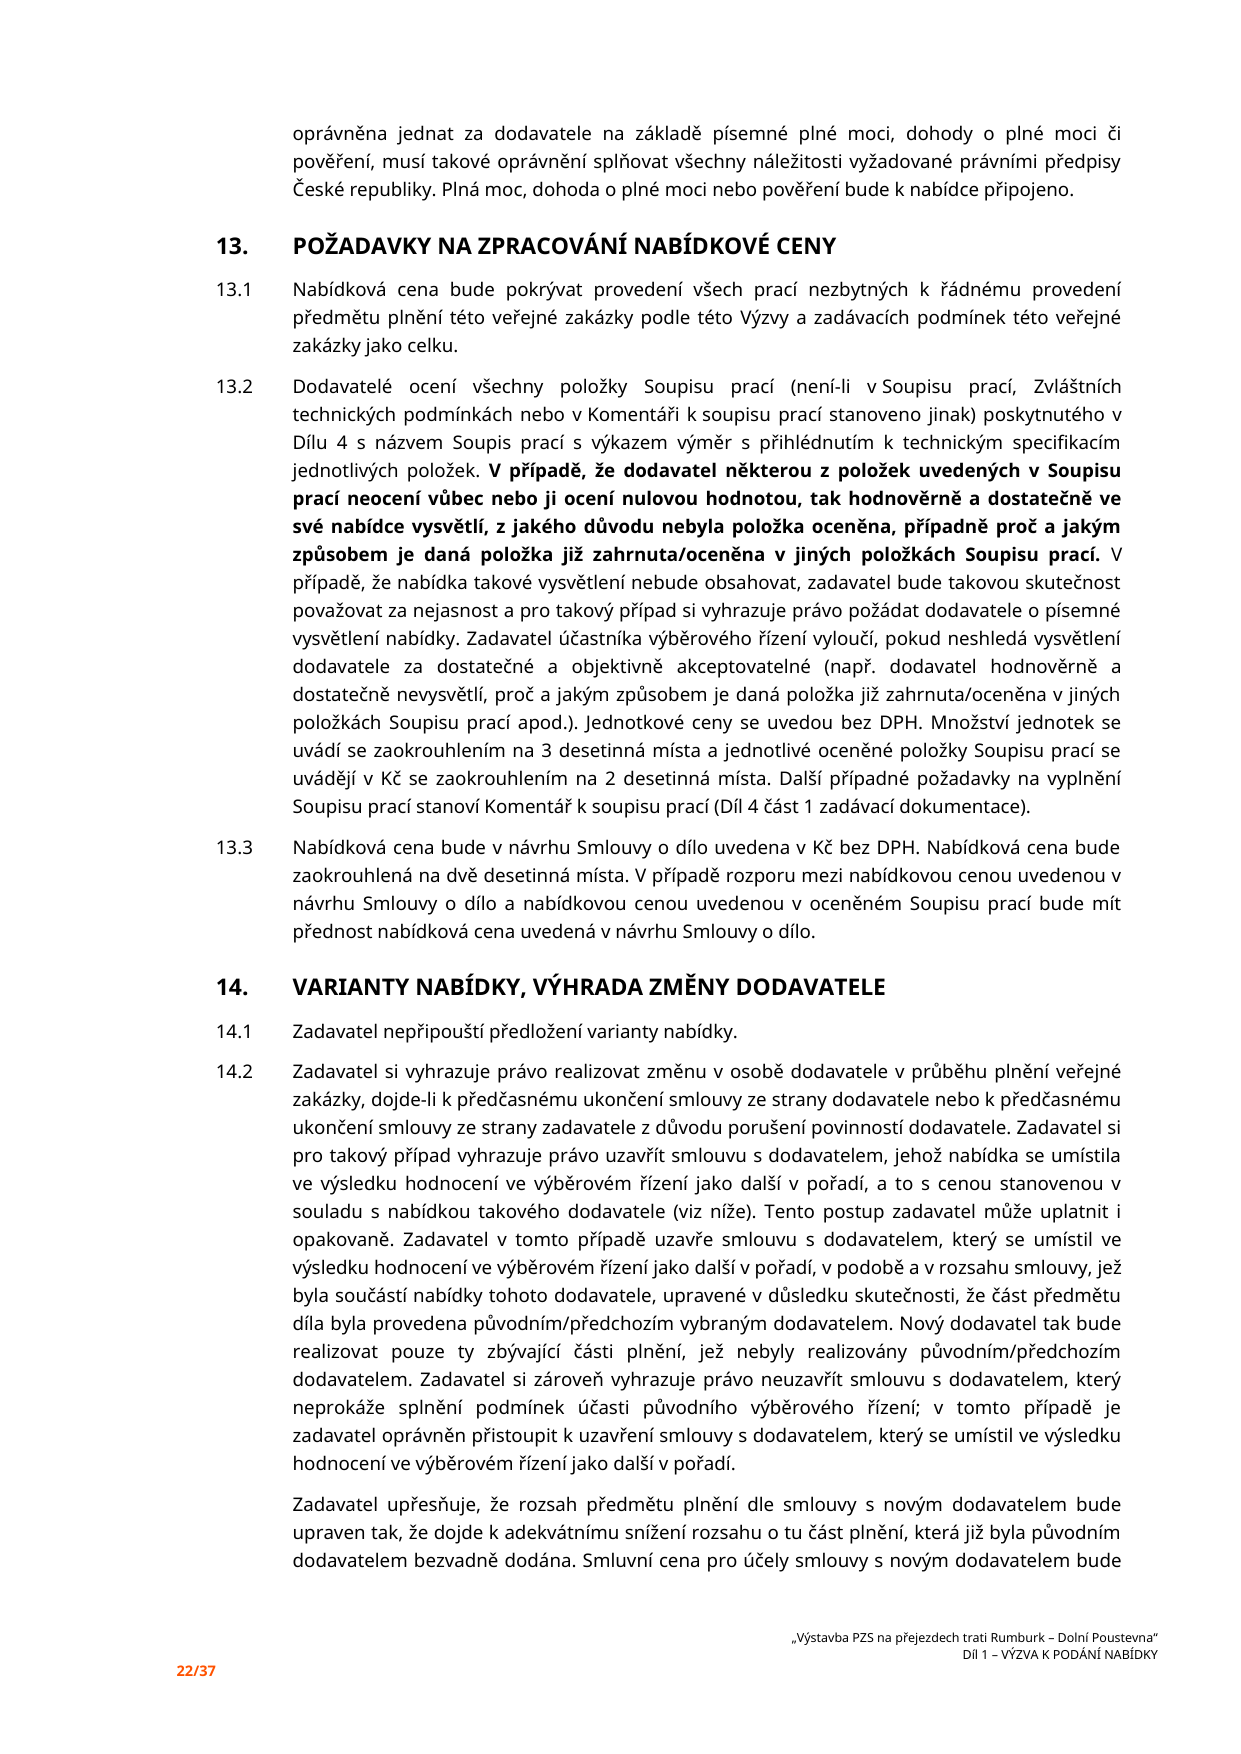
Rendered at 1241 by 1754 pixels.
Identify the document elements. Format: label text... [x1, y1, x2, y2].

text Nabídková cena bude v návrhu Smlouvy o dílo uvedena v Kč bez DPH. Nabídková cena bude zaokrouhlená na dvě desetinná místa. V případě rozporu mezi nabídkovou cenou uvedenou v návrhu Smlouvy o dílo a nabídkovou cenou uvedenou v oceněném Soupisu prací bude mít přednost nabídková cena uvedená v návrhu Smlouvy o dílo. [216, 834, 1122, 943]
text Nabídková cena bude pokrývat provedení všech prací nezbytných k řádnému provedení předmětu plnění této veřejné zakázky podle této Výzvy a zadávacích podmínek této veřejné zakázky jako celku. [216, 277, 1122, 358]
text Dodavatelé ocení všechny položky Soupisu prací (není-li v Soupisu prací, Zvláštních technických podmínkách nebo v Komentáři k soupisu prací stanoveno jinak) poskytnutého v Dílu 4 s názvem Soupis prací s výkazem výměr s přihlédnutím k technickým specifikacím jednotlivých položek. V případě, že dodavatel některou z položek uvedených v Soupisu prací neocení vůbec nebo ji ocení nulovou hodnotou, tak hodnověrně a dostatečně ve své nabídce vysvětlí, z jakého důvodu nebyla položka oceněna, případně proč a jakým způsobem je daná položka již zahrnuta/oceněna v jiných položkách Soupisu prací. V případě, že nabídka takové vysvětlení nebude obsahovat, zadavatel bude takovou skutečnost považovat za nejasnost a pro takový případ si vyhrazuje právo požádat dodavatele o písemné vysvětlení nabídky. Zadavatel účastníka výběrového řízení vyloučí, pokud neshledá vysvětlení dodavatele za dostatečné a objektivně akceptovatelné (např. dodavatel hodnověrně a dostatečně nevysvětlí, proč a jakým způsobem je daná položka již zahrnuta/oceněna v jiných položkách Soupisu prací apod.). Jednotkové ceny se uvedou bez DPH. Množství jednotek se uvádí se zaokrouhlením na 3 desetinná místa a jednotlivé oceněné položky Soupisu prací se uvádějí v Kč se zaokrouhlením na 2 desetinná místa. Další případné požadavky na vyplnění Soupisu prací stanoví Komentář k soupisu prací (Díl 4 část 1 zadávací dokumentace). [216, 373, 1122, 819]
text POŽADAVKY NA ZPRACOVÁNÍ NABÍDKOVÉ CENY [216, 230, 1122, 261]
text Zadavatel nepřipouští předložení varianty nabídky. [216, 1018, 1122, 1043]
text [216, 121, 1122, 202]
text Zadavatel si vyhrazuje právo realizovat změnu v osobě dodavatele v průběhu plnění veřejné zakázky, dojde-li k předčasnému ukončení smlouvy ze strany dodavatele nebo k předčasnému ukončení smlouvy ze strany zadavatele z důvodu porušení povinností dodavatele. Zadavatel si pro takový případ vyhrazuje právo uzavřít smlouvu s dodavatelem, jehož nabídka se umístila ve výsledku hodnocení ve výběrovém řízení jako další v pořadí, a to s cenou stanovenou v souladu s nabídkou takového dodavatele (viz níže). Tento postup zadavatel může uplatnit i opakovaně. Zadavatel v tomto případě uzavře smlouvu s dodavatelem, který se umístil ve výsledku hodnocení ve výběrovém řízení jako další v pořadí, v podobě a v rozsahu smlouvy, jež byla součástí nabídky tohoto dodavatele, upravené v důsledku skutečnosti, že část předmětu díla byla provedena původním/předchozím vybraným dodavatelem. Nový dodavatel tak bude realizovat pouze ty zbývající části plnění, jež nebyly realizovány původním/předchozím dodavatelem. Zadavatel si zároveň vyhrazuje právo neuzavřít smlouvu s dodavatelem, který neprokáže splnění podmínek účasti původního výběrového řízení; v tomto případě je zadavatel oprávněn přistoupit k uzavření smlouvy s dodavatelem, který se umístil ve výsledku hodnocení ve výběrovém řízení jako další v pořadí. [216, 1058, 1122, 1476]
text VARIANTY NABÍDKY, VÝHRADA ZMĚNY DODAVATELE [216, 971, 1122, 1002]
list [292, 1491, 1122, 1573]
